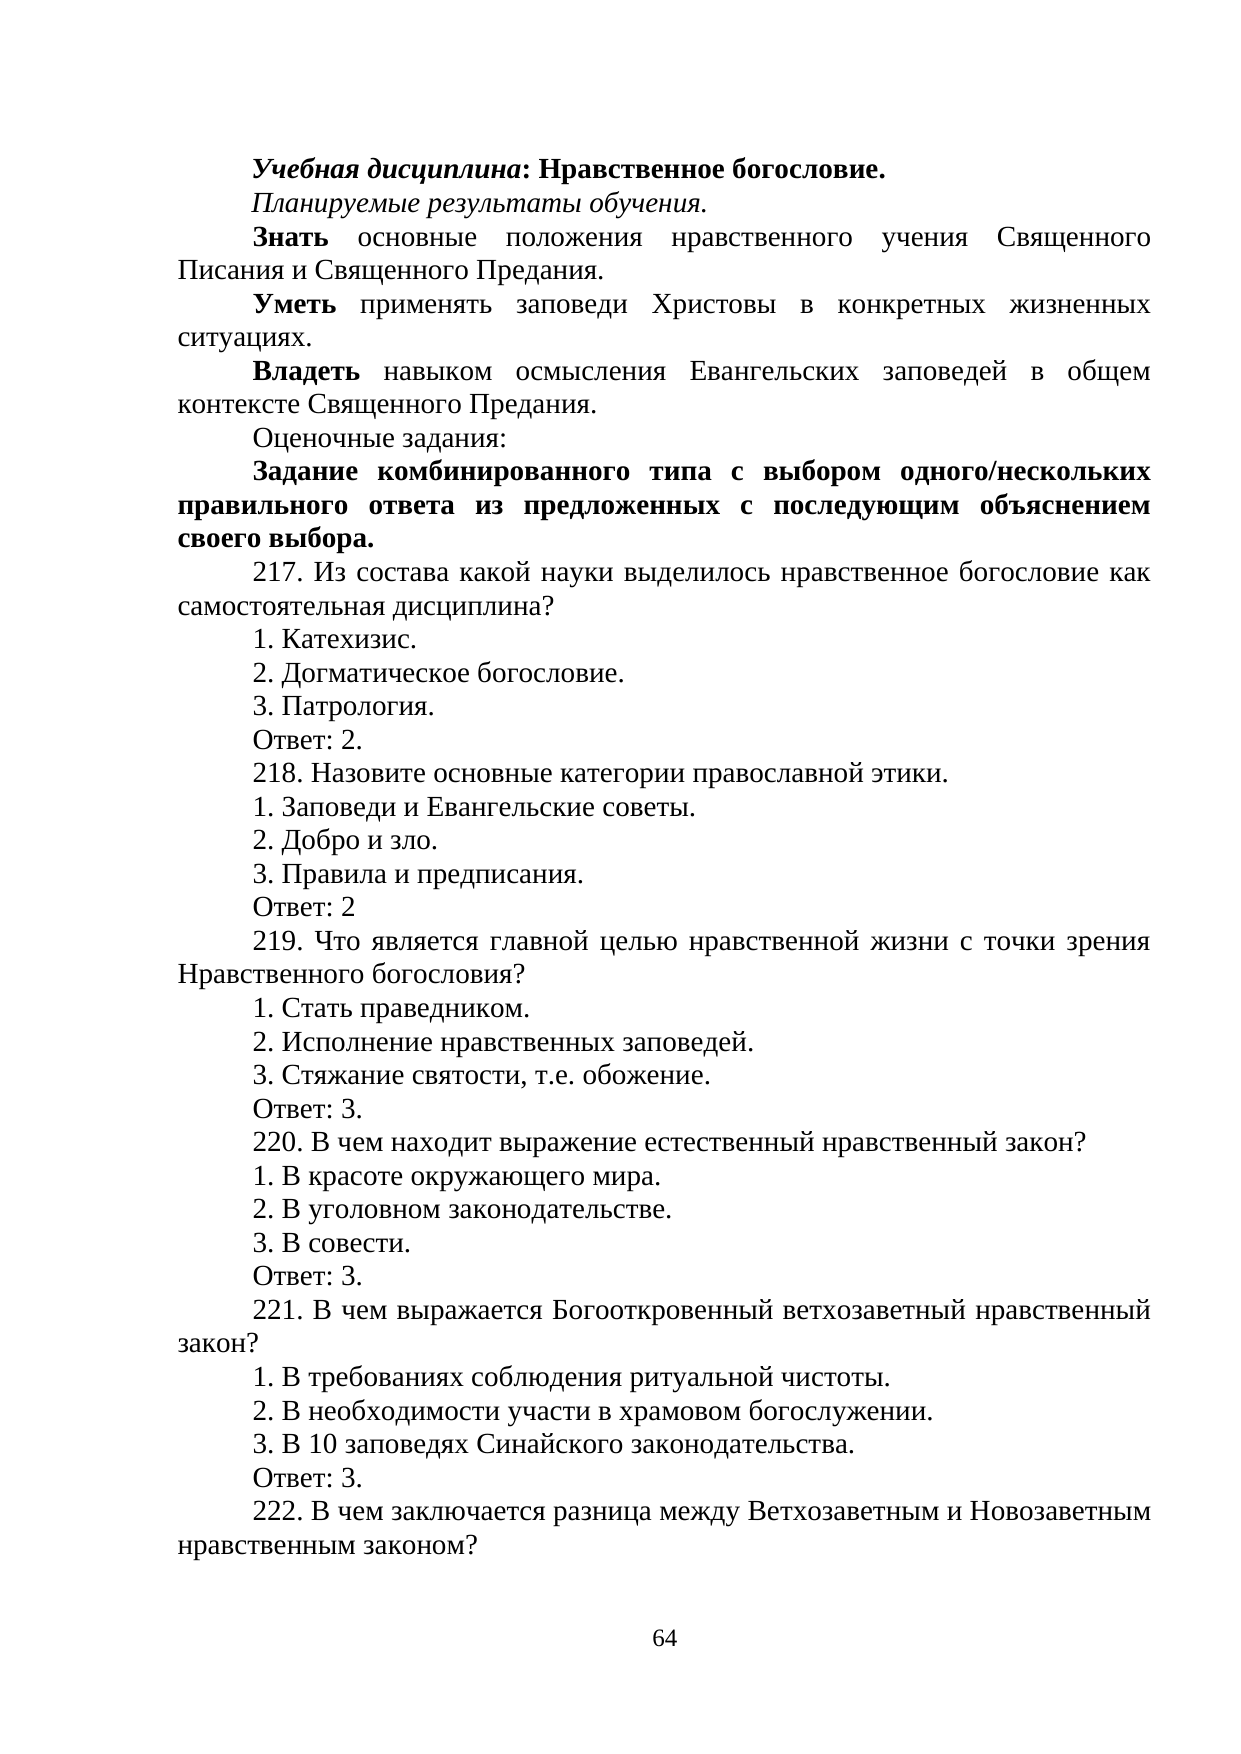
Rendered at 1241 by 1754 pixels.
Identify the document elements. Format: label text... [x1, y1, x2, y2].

text 3. Правила и предписания. [177, 856, 1152, 889]
text Планируемые результаты обучения. [177, 185, 1152, 219]
text 220. В чем находит выражение естественный нравственный закон? [177, 1124, 1152, 1158]
text 218. Назовите основные категории православной этики. [177, 755, 1152, 789]
text 1. Заповеди и Евангельские советы. [177, 789, 1152, 822]
text 1. В красоте окружающего мира. [177, 1158, 1152, 1191]
text 1. Катехизис. [177, 621, 1152, 655]
text Ответ: 3. [177, 1091, 1152, 1124]
text 2. В уголовном законодательстве. [177, 1191, 1152, 1225]
text 222. В чем заключается разница между Ветхозаветным и Новозаветным нравственным законом? [177, 1493, 1152, 1560]
text 3. Патрология. [177, 688, 1152, 722]
text 217. Из состава какой науки выделилось нравственное богословие как самостоятельная дисциплина? [177, 554, 1152, 621]
text Владеть навыком осмысления Евангельских заповедей в общем контексте Священного Предания. [177, 353, 1152, 420]
text Задание комбинированного типа с выбором одного/нескольких правильного ответа из предложенных с последующим объяснением своего выбора. [177, 453, 1152, 554]
text 2. В необходимости участи в храмовом богослужении. [177, 1393, 1152, 1426]
text Знать основные положения нравственного учения Священного Писания и Священного Предания. [177, 219, 1152, 286]
text 221. В чем выражается Богооткровенный ветхозаветный нравственный закон? [177, 1292, 1152, 1359]
text 219. Что является главной целью нравственной жизни с точки зрения Нравственного богословия? [177, 923, 1152, 990]
text 1. Стать праведником. [177, 990, 1152, 1024]
text 2. Добро и зло. [177, 822, 1152, 856]
text Оценочные задания: [177, 420, 1152, 453]
text 3. В 10 заповедях Синайского законодательства. [177, 1426, 1152, 1460]
text Учебная дисциплина: Нравственное богословие. [177, 152, 1152, 185]
text 2. Догматическое богословие. [177, 655, 1152, 688]
text Ответ: 3. [177, 1460, 1152, 1493]
text Ответ: 3. [177, 1258, 1152, 1292]
text 1. В требованиях соблюдения ритуальной чистоты. [177, 1359, 1152, 1393]
text 3. В совести. [177, 1225, 1152, 1258]
text 2. Исполнение нравственных заповедей. [177, 1024, 1152, 1057]
text 3. Стяжание святости, т.е. обожение. [177, 1057, 1152, 1091]
text Уметь применять заповеди Христовы в конкретных жизненных ситуациях. [177, 286, 1152, 353]
text Ответ: 2 [177, 889, 1152, 923]
text Ответ: 2. [177, 722, 1152, 755]
